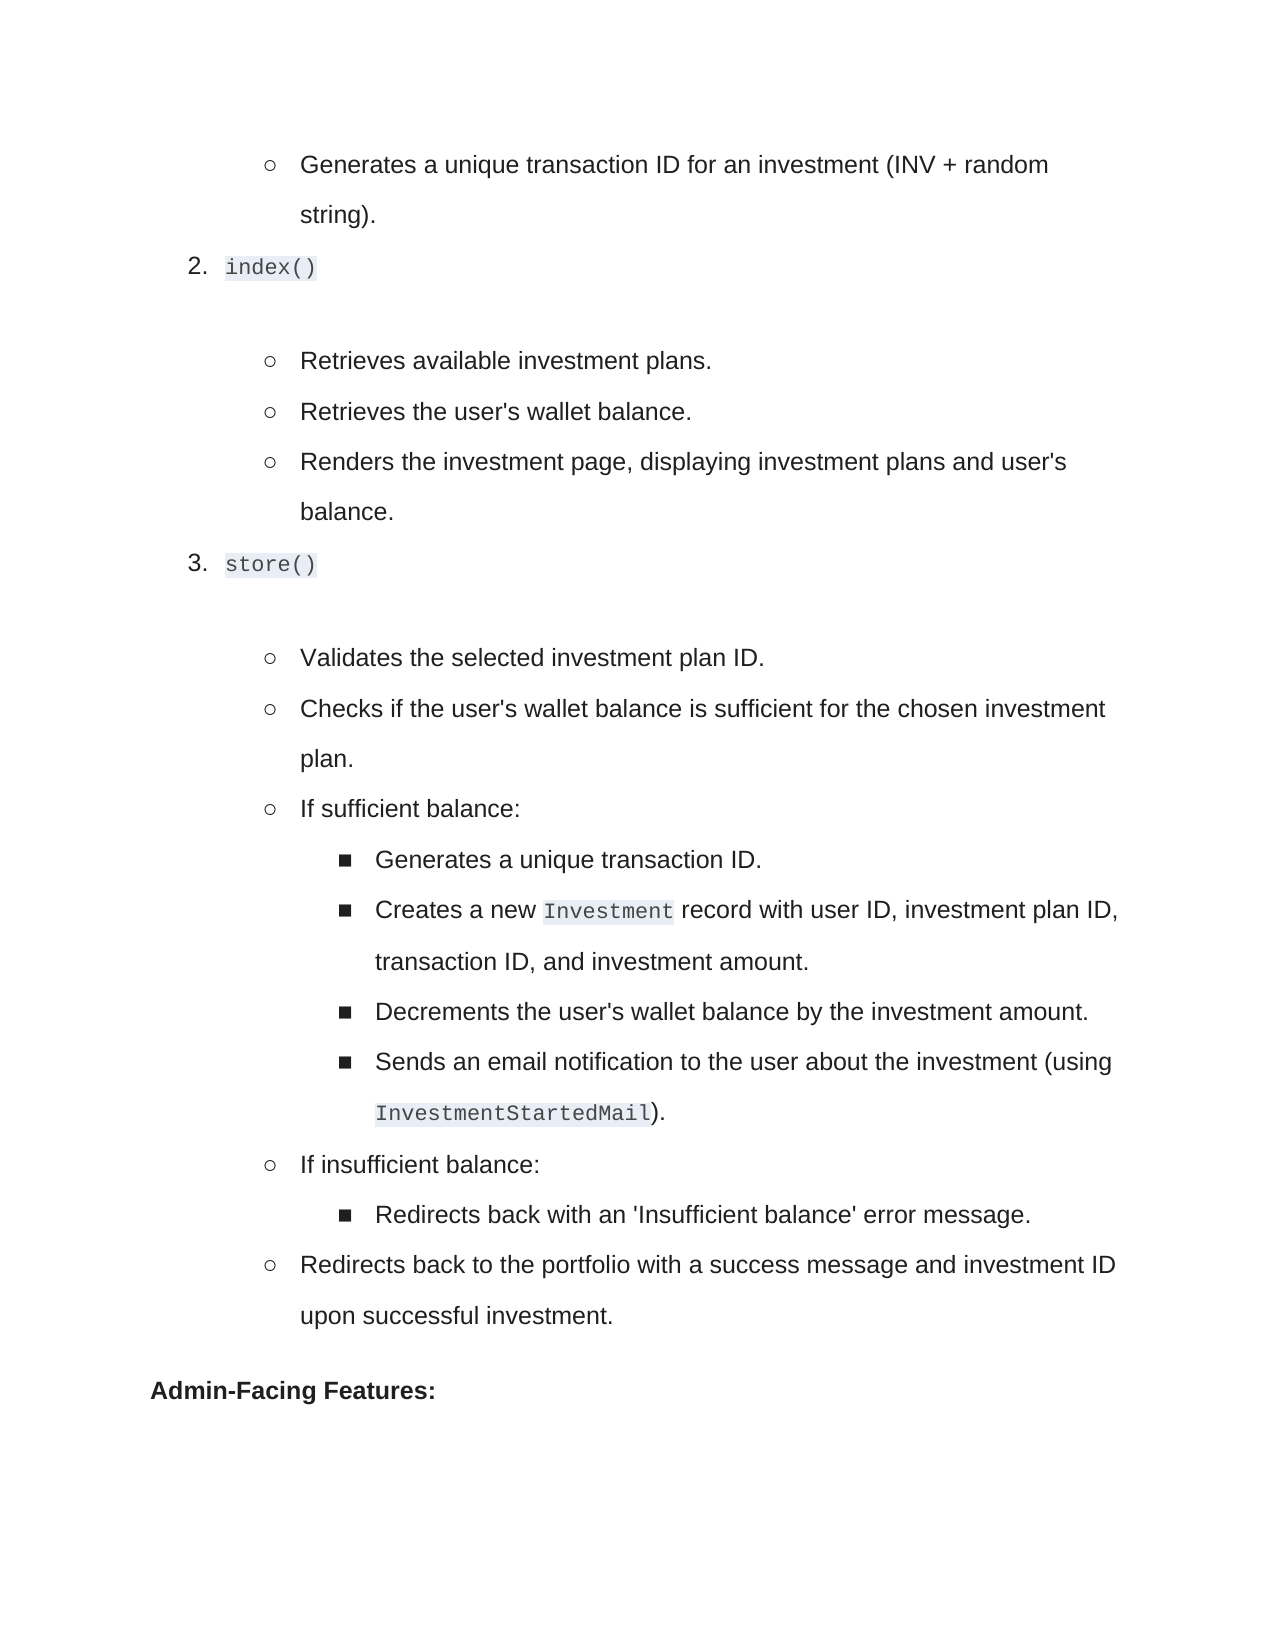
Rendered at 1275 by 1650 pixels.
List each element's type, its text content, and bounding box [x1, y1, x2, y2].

list Redirects back to the portfolio with a success message and investment ID upon successful investment. [262, 1251, 1125, 1329]
list Validates the selected investment plan ID. [262, 643, 1125, 672]
list Sends an email notification to the user about the investment (using InvestmentStartedMail). [337, 1047, 1125, 1127]
list Retrieves the user's wallet balance. [262, 397, 1125, 425]
text Admin-Facing Features: [150, 1376, 1125, 1405]
list Generates a unique transaction ID. [337, 844, 1125, 873]
list Generates a unique transaction ID for an investment (INV + random string). [262, 150, 1125, 229]
list Renders the investment page, displaying investment plans and user's balance. [262, 447, 1125, 526]
list Redirects back with an 'Insufficient balance' error message. [337, 1200, 1125, 1229]
list Decrements the user's wallet balance by the investment amount. [337, 997, 1125, 1026]
list Retrieves available investment plans. [262, 346, 1125, 375]
list If insufficient balance: [262, 1150, 1125, 1179]
list If sufficient balance: [262, 794, 1125, 823]
list Creates a new Investment record with user ID, investment plan ID, transaction ID, and investment amount. [337, 895, 1125, 975]
list store() [187, 548, 1125, 624]
list index() [187, 251, 1125, 327]
list Checks if the user's wallet balance is sufficient for the chosen investment plan. [262, 694, 1125, 773]
